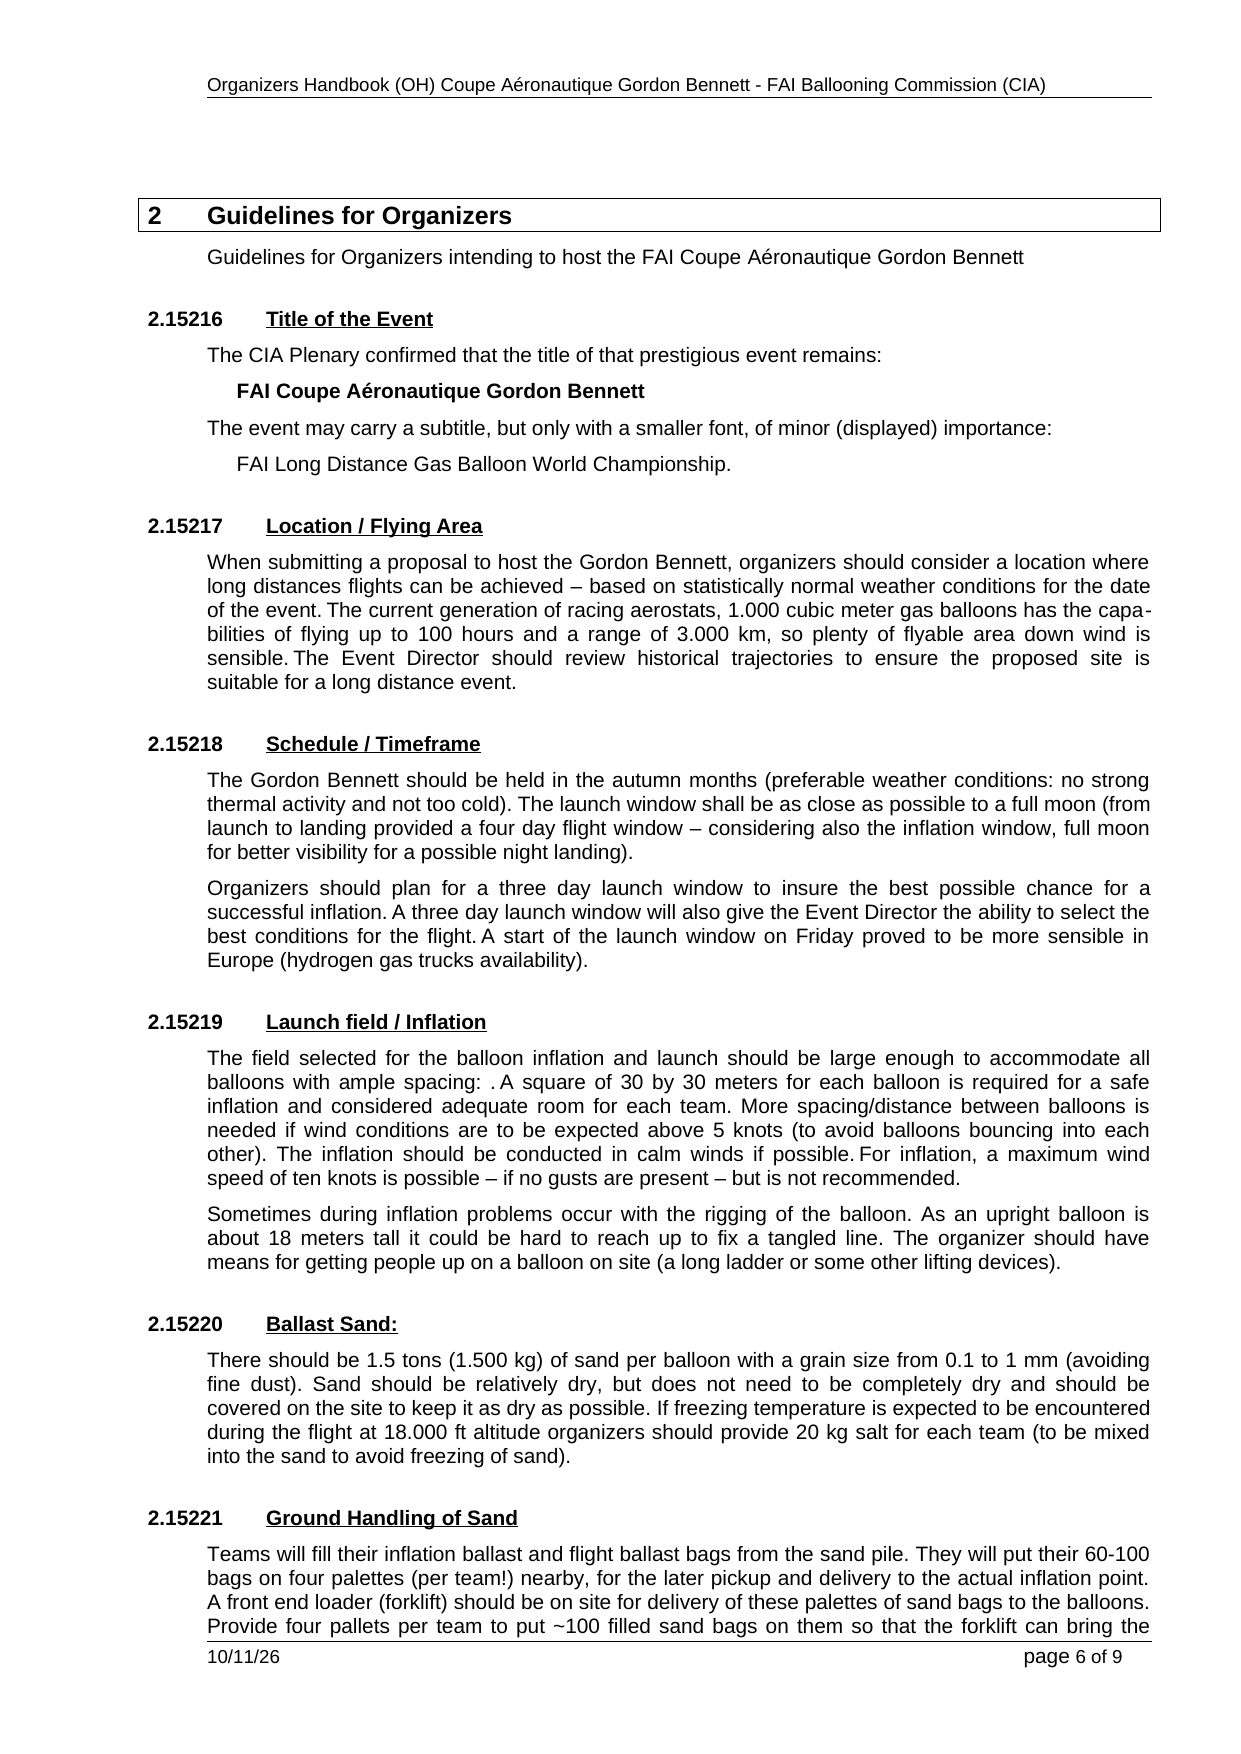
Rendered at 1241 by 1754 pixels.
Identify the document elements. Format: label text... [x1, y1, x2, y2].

text FAI Coupe Aéronautique Gordon Bennett [207, 379, 1152, 403]
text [207, 1542, 1152, 1638]
text When submitting a proposal to host the Gordon Bennett, organizers should consider a location where long distances flights can be achieved – based on statistically normal weather conditions for the date of the event. The current generation of racing aerostats, 1.000 cubic meter gas balloons has the capabilities of flying up to 100 hours and a range of 3.000 km, so plenty of flyable area down wind is sensible. The Event Director should review historical trajectories to ensure the proposed site is suitable for a long distance event. [207, 550, 1152, 694]
text FAI Long Distance Gas Balloon World Championship. [207, 452, 1152, 476]
text Sometimes during inflation problems occur with the rigging of the balloon. As an upright balloon is about 18 meters tall it could be hard to reach up to fix a tangled line. The organizer should have means for getting people up on a balloon on site (a long ladder or some other lifting devices). [207, 1202, 1152, 1274]
subtitle Title of the Event [148, 306, 1147, 330]
text There should be 1.5 tons (1.500 kg) of sand per balloon with a grain size from 0.1 to 1 mm (avoiding fine dust). Sand should be relatively dry, but does not need to be completely dry and should be covered on the site to keep it as dry as possible. If freezing temperature is expected to be encountered during the flight at 18.000 ft altitude organizers should provide 20 kg salt for each team (to be mixed into the sand to avoid freezing of sand). [207, 1348, 1152, 1468]
subtitle Location / Flying Area [148, 514, 1147, 538]
subtitle Launch field / Inflation [148, 1009, 1147, 1033]
subtitle Ballast Sand: [148, 1312, 1147, 1336]
text Guidelines for Organizers intending to host the FAI Coupe Aéronautique Gordon Bennett [207, 245, 1152, 269]
subtitle Guidelines for Organizers [139, 199, 1160, 231]
text The Gordon Bennett should be held in the autumn months (preferable weather conditions: no strong thermal activity and not too cold). The launch window shall be as close as possible to a full moon (from launch to landing provided a four day flight window – considering also the inflation window, full moon for better visibility for a possible night landing). [207, 768, 1152, 864]
text The field selected for the balloon inflation and launch should be large enough to accommodate all balloons with ample spacing: . A square of 30 by 30 meters for each balloon is required for a safe inflation and considered adequate room for each team. More spacing/distance between balloons is needed if wind conditions are to be expected above 5 knots (to avoid balloons bouncing into each other). The inflation should be conducted in calm winds if possible. For inflation, a maximum wind speed of ten knots is possible – if no gusts are present – but is not recommended. [207, 1046, 1152, 1190]
text The event may carry a subtitle, but only with a smaller font, of minor (displayed) importance: [207, 416, 1152, 440]
subtitle Schedule / Timeframe [148, 731, 1147, 755]
text Organizers should plan for a three day launch window to insure the best possible chance for a successful inflation. A three day launch window will also give the Event Director the ability to select the best conditions for the flight. A start of the launch window on Friday proved to be more sensible in Europe (hydrogen gas trucks availability). [207, 876, 1152, 972]
text The CIA Plenary confirmed that the title of that prestigious event remains: [207, 343, 1152, 367]
subtitle Ground Handling of Sand [148, 1505, 1147, 1529]
